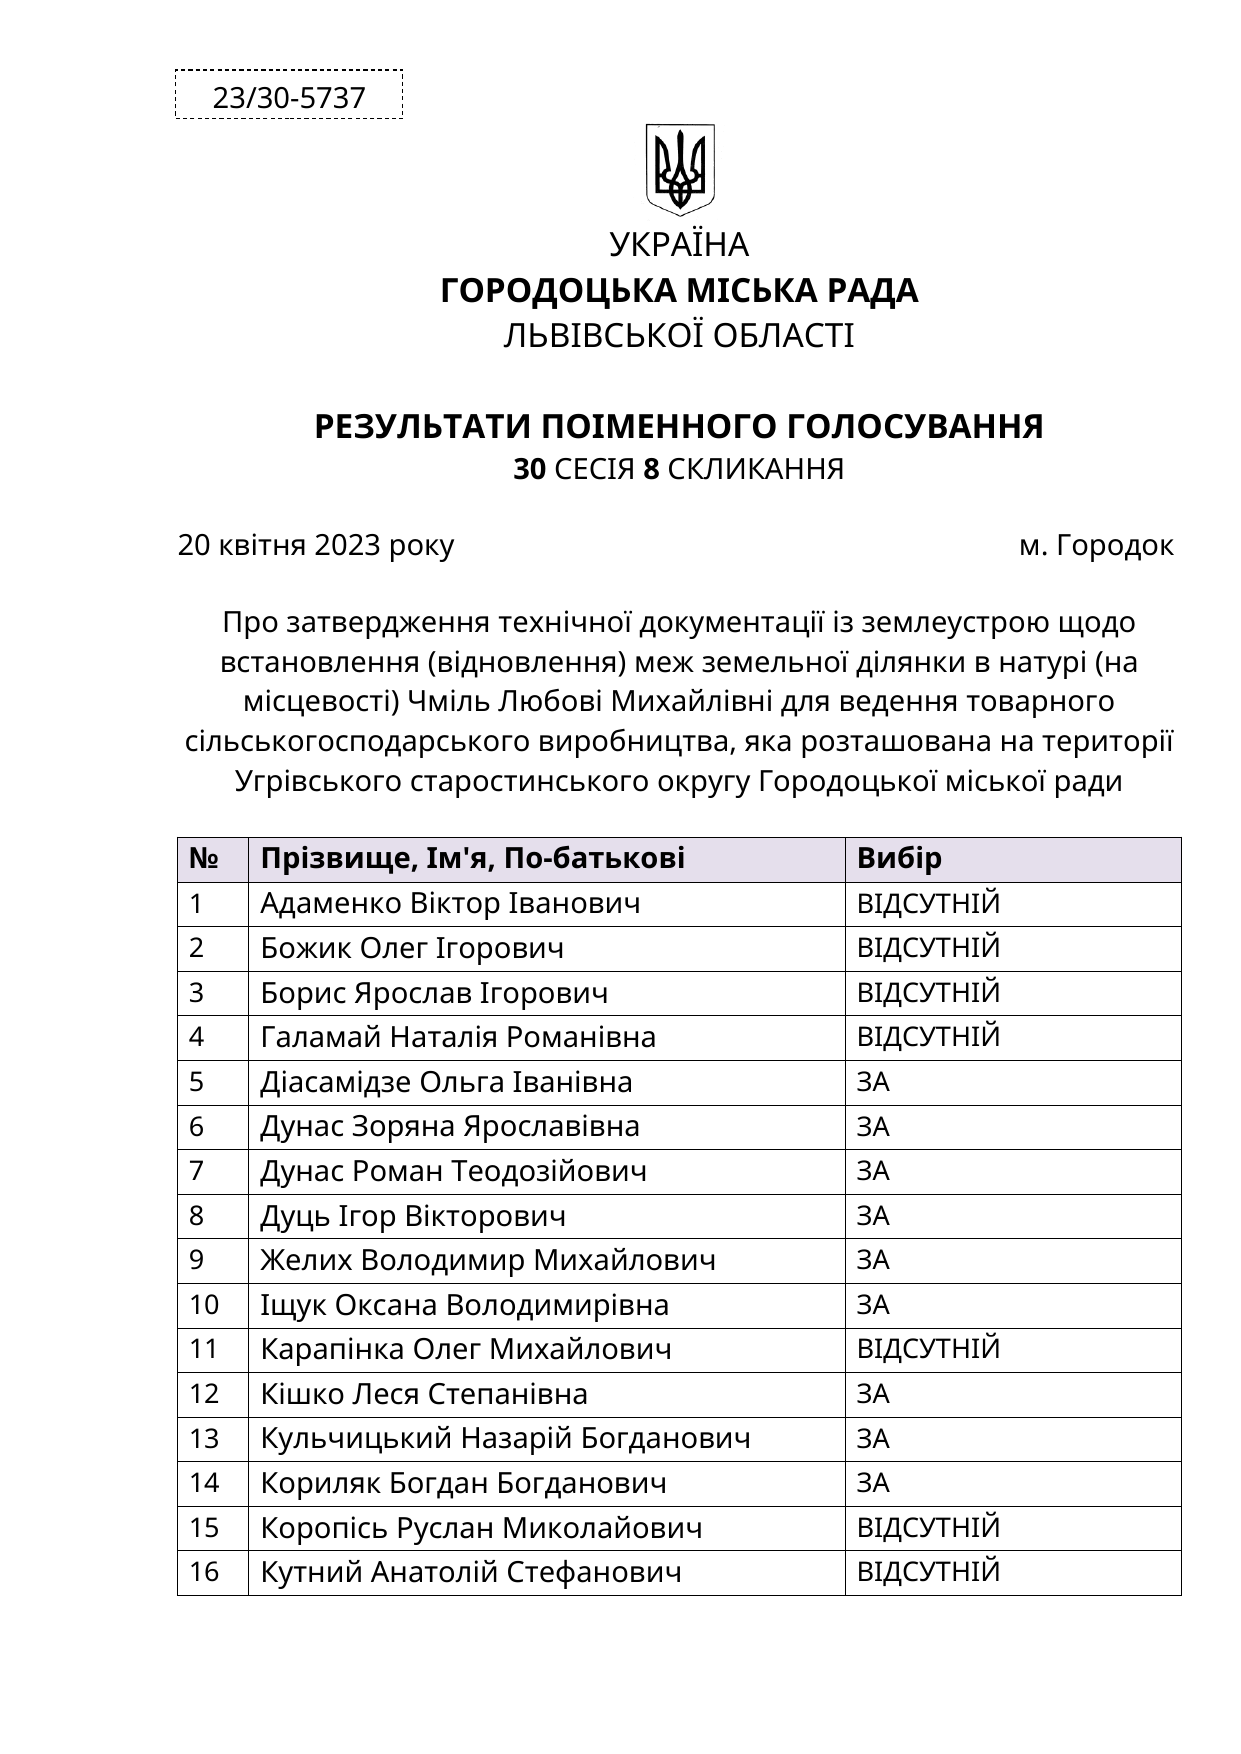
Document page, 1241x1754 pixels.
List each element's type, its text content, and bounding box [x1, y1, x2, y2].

table_cell 13 [178, 1418, 248, 1461]
table_cell ЗА [846, 1195, 1181, 1238]
table_cell 3 [178, 972, 248, 1015]
table_cell Божик Олег Ігорович [249, 927, 845, 971]
table_cell 2 [178, 927, 248, 971]
text 30 СЕСІЯ 8 СКЛИКАННЯ [177, 448, 1181, 488]
table_cell 14 [178, 1462, 248, 1506]
table_cell 9 [178, 1239, 248, 1283]
table_cell ВІДСУТНІЙ [846, 972, 1181, 1015]
table_cell ВІДСУТНІЙ [846, 927, 1181, 971]
table_cell Діасамідзе Ольга Іванівна [249, 1061, 845, 1104]
table_cell ВІДСУТНІЙ [846, 1329, 1181, 1372]
table_header № [178, 838, 248, 882]
table_cell 15 [178, 1507, 248, 1550]
table_cell ЗА [846, 1462, 1181, 1506]
table_cell 10 [178, 1284, 248, 1327]
table_cell Дунас Роман Теодозійович [249, 1150, 845, 1194]
table_cell ЗА [846, 1373, 1181, 1417]
text УКРАЇНА [177, 221, 1181, 266]
table_cell 1 [178, 883, 248, 926]
table_cell 12 [178, 1373, 248, 1417]
table_cell Іщук Оксана Володимирівна [249, 1284, 845, 1327]
text 20 квітня 2023 року м. Городок [177, 525, 1181, 564]
table_cell Кутний Анатолій Стефанович [249, 1551, 845, 1595]
table_cell Дуць Ігор Вікторович [249, 1195, 845, 1238]
table_cell Карапінка Олег Михайлович [249, 1329, 845, 1372]
table_cell ВІДСУТНІЙ [846, 883, 1181, 926]
table_cell Кориляк Богдан Богданович [249, 1462, 845, 1506]
table_cell Адаменко Віктор Іванович [249, 883, 845, 926]
table_cell Кульчицький Назарій Богданович [249, 1418, 845, 1461]
table_cell 6 [178, 1106, 248, 1149]
table_cell ЗА [846, 1239, 1181, 1283]
table_cell ЗА [846, 1106, 1181, 1149]
picture [633, 118, 726, 221]
table_cell ЗА [846, 1418, 1181, 1461]
table_cell 16 [178, 1551, 248, 1595]
text Про затвердження технічної документації із землеустрою щодо встановлення (відновлення) меж земельної ділянки в натурі (на місцевості) Чміль Любові Михайлівні для ведення товарного сільськогосподарського виробництва, яка розташована на території Угрівського старостинського округу Городоцької міської ради [177, 601, 1181, 800]
table_cell Желих Володимир Михайлович [249, 1239, 845, 1283]
text ЛЬВІВСЬКОЇ ОБЛАСТІ [177, 312, 1181, 357]
table_header Вибір [846, 838, 1181, 882]
table_cell ЗА [846, 1284, 1181, 1327]
text ГОРОДОЦЬКА МІСЬКА РАДА [177, 266, 1181, 312]
table_cell ВІДСУТНІЙ [846, 1016, 1181, 1060]
table_cell Дунас Зоряна Ярославівна [249, 1106, 845, 1149]
table_cell ЗА [846, 1150, 1181, 1194]
text РЕЗУЛЬТАТИ ПОІМЕННОГО ГОЛОСУВАННЯ [177, 403, 1181, 448]
table_cell Галамай Наталія Романівна [249, 1016, 845, 1060]
table_cell 5 [178, 1061, 248, 1104]
table_cell 8 [178, 1195, 248, 1238]
table_header Прізвище, Ім'я, По-батькові [249, 838, 845, 882]
table_cell Борис Ярослав Ігорович [249, 972, 845, 1015]
table_cell ЗА [846, 1061, 1181, 1104]
table_cell 11 [178, 1329, 248, 1372]
table_cell Коропісь Руслан Миколайович [249, 1507, 845, 1550]
table_cell 4 [178, 1016, 248, 1060]
table_cell ВІДСУТНІЙ [846, 1507, 1181, 1550]
table_cell ВІДСУТНІЙ [846, 1551, 1181, 1595]
table_cell Кішко Леся Степанівна [249, 1373, 845, 1417]
table_cell 7 [178, 1150, 248, 1194]
